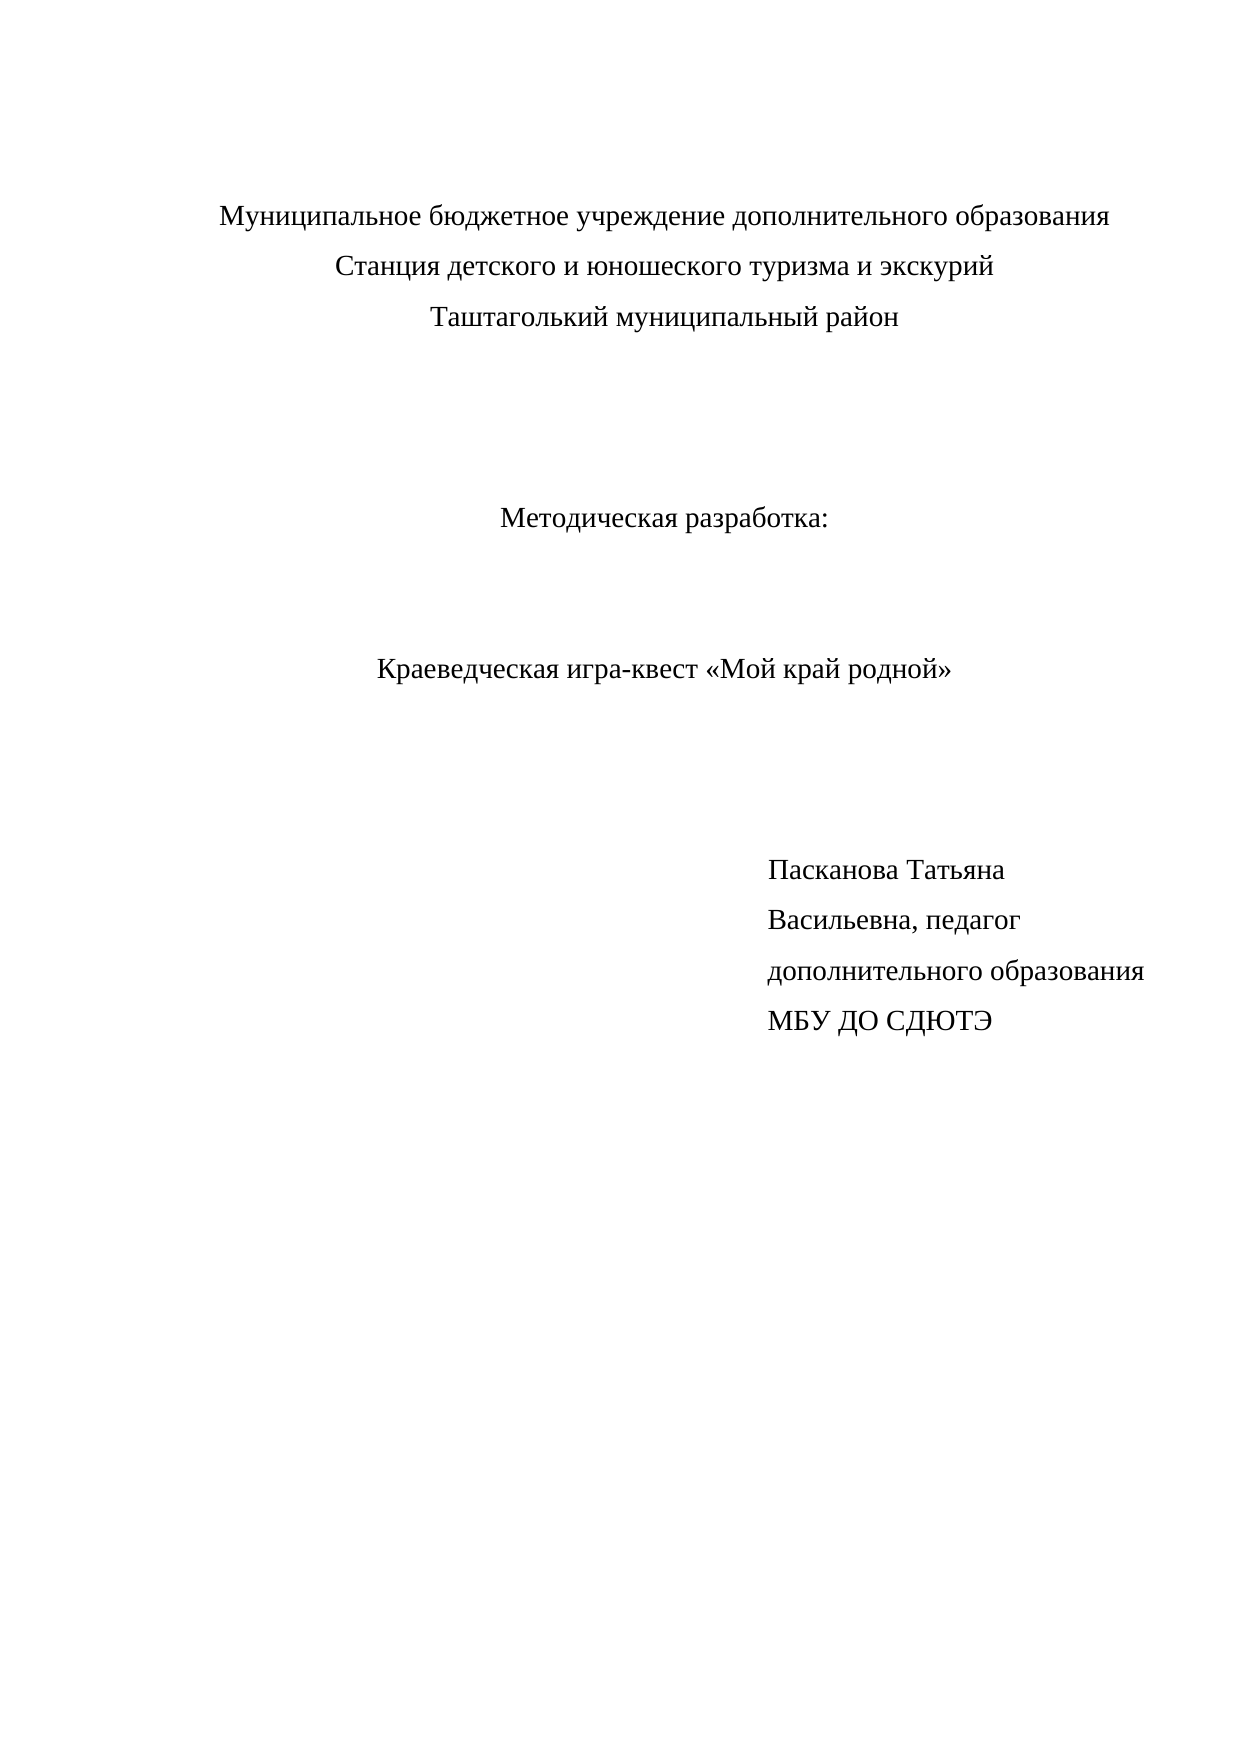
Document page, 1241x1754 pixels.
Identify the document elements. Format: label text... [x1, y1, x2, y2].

text Краеведческая игра-квест «Мой край родной» [177, 651, 1152, 684]
text Муниципальное бюджетное учреждение дополнительного образования Станция детского и юношеского туризма и экскурий [177, 198, 1152, 282]
text Таштаголький муниципальный район [177, 299, 1152, 332]
text Пасканова Татьяна Васильевна, педагог дополнительного образования МБУ ДО СДЮТЭ [767, 852, 1152, 1037]
text Методическая разработка: [177, 500, 1152, 533]
